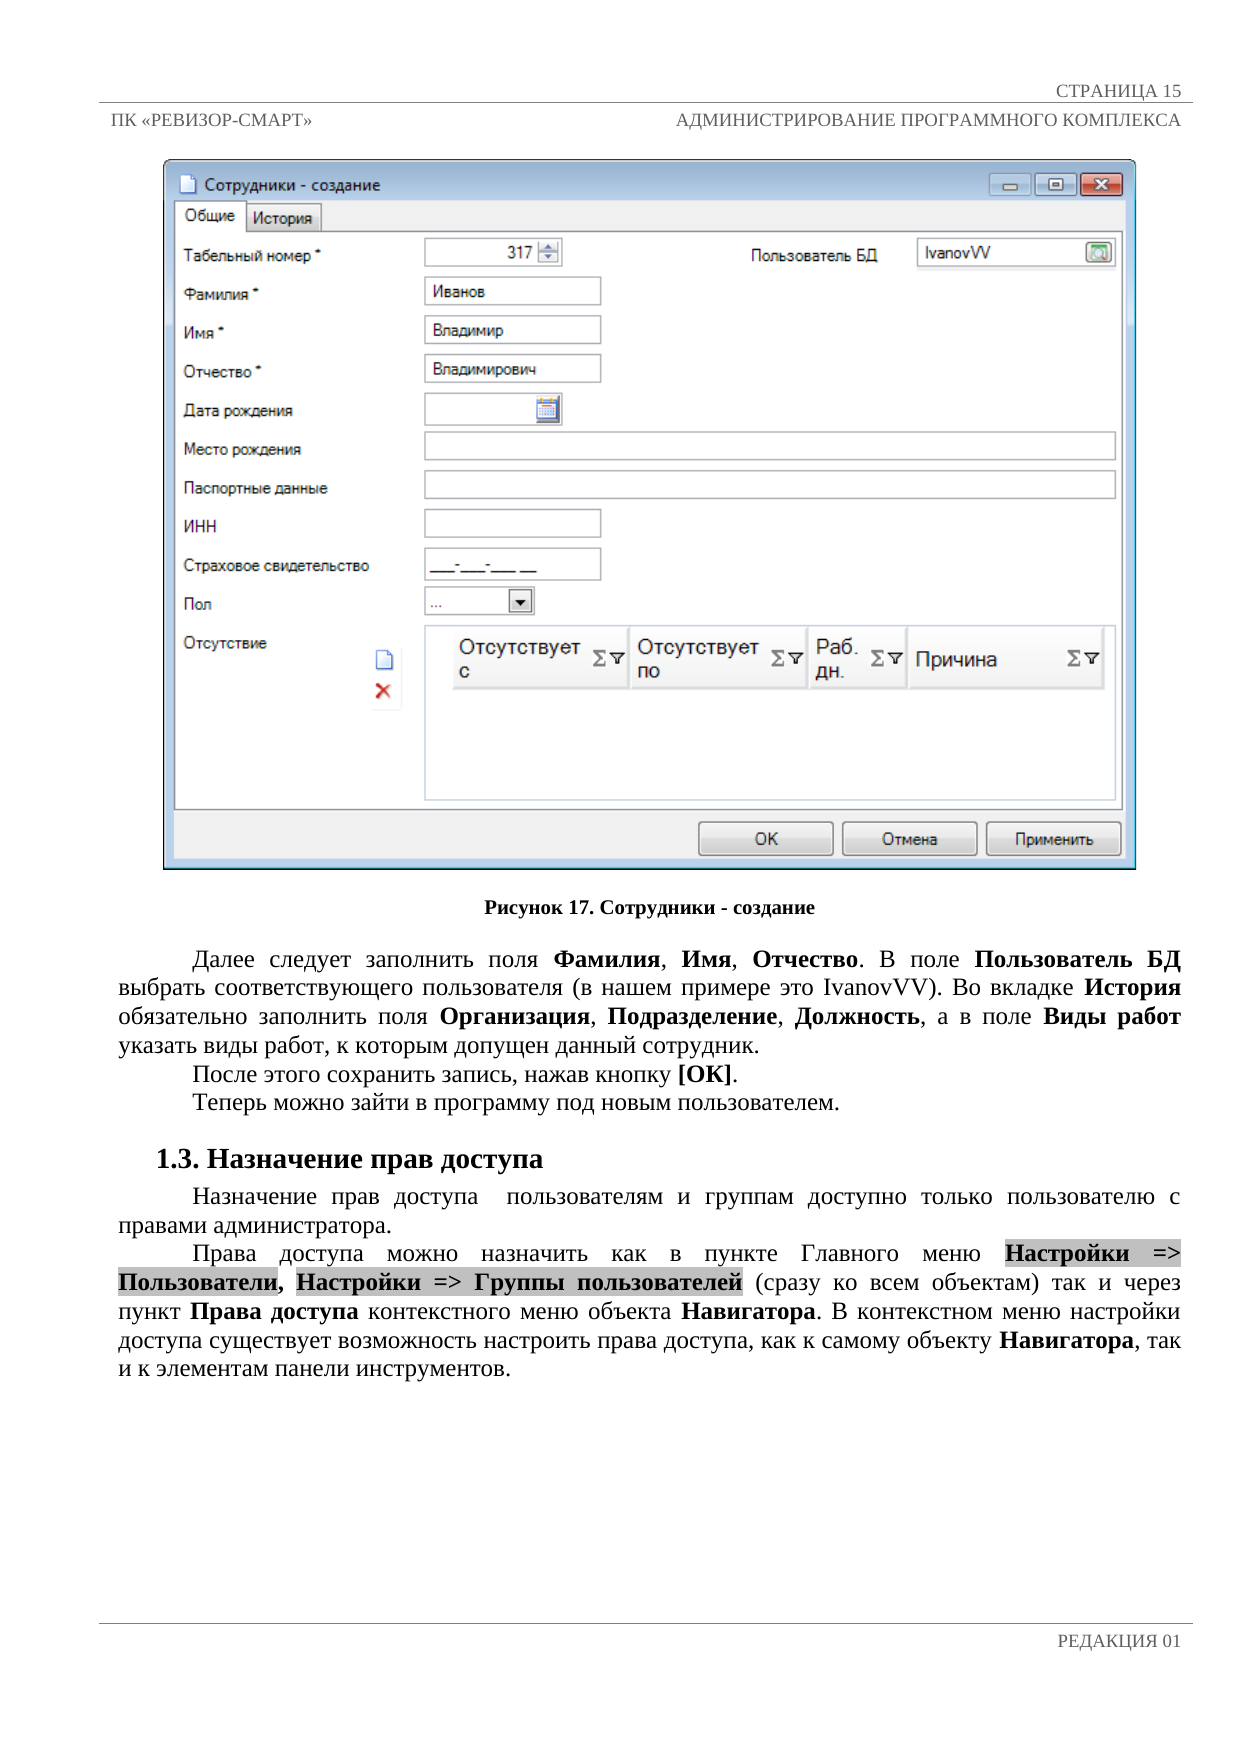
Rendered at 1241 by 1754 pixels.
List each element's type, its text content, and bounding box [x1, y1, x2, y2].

text Права доступа можно назначить как в пункте Главного меню Настройки => Пользователи, Настройки => Группы пользователей (сразу ко всем объектам) так и через пункт Права доступа контекстного меню объекта Навигатора. В контекстном меню настройки доступа существует возможность настроить права доступа, как к самому объекту Навигатора, так и к элементам панели инструментов. [118, 1238, 1181, 1382]
text 1.3. Назначение прав доступа [156, 1141, 1181, 1175]
text После этого сохранить запись, нажав кнопку [ОК]. [118, 1059, 1181, 1087]
picture [163, 159, 1137, 870]
text Рисунок 17. Сотрудники - создание [118, 895, 1181, 919]
text Теперь можно зайти в программу под новым пользователем. [118, 1087, 1181, 1116]
text Назначение прав доступа пользователям и группам доступно только пользователю с правами администратора. [118, 1181, 1181, 1238]
text Далее следует заполнить поля Фамилия, Имя, Отчество. В поле Пользователь БД выбрать соответствующего пользователя (в нашем примере это IvanovVV). Во вкладке История обязательно заполнить поля Организация, Подразделение, Должность, а в поле Виды работ указать виды работ, к которым допущен данный сотрудник. [118, 944, 1181, 1059]
